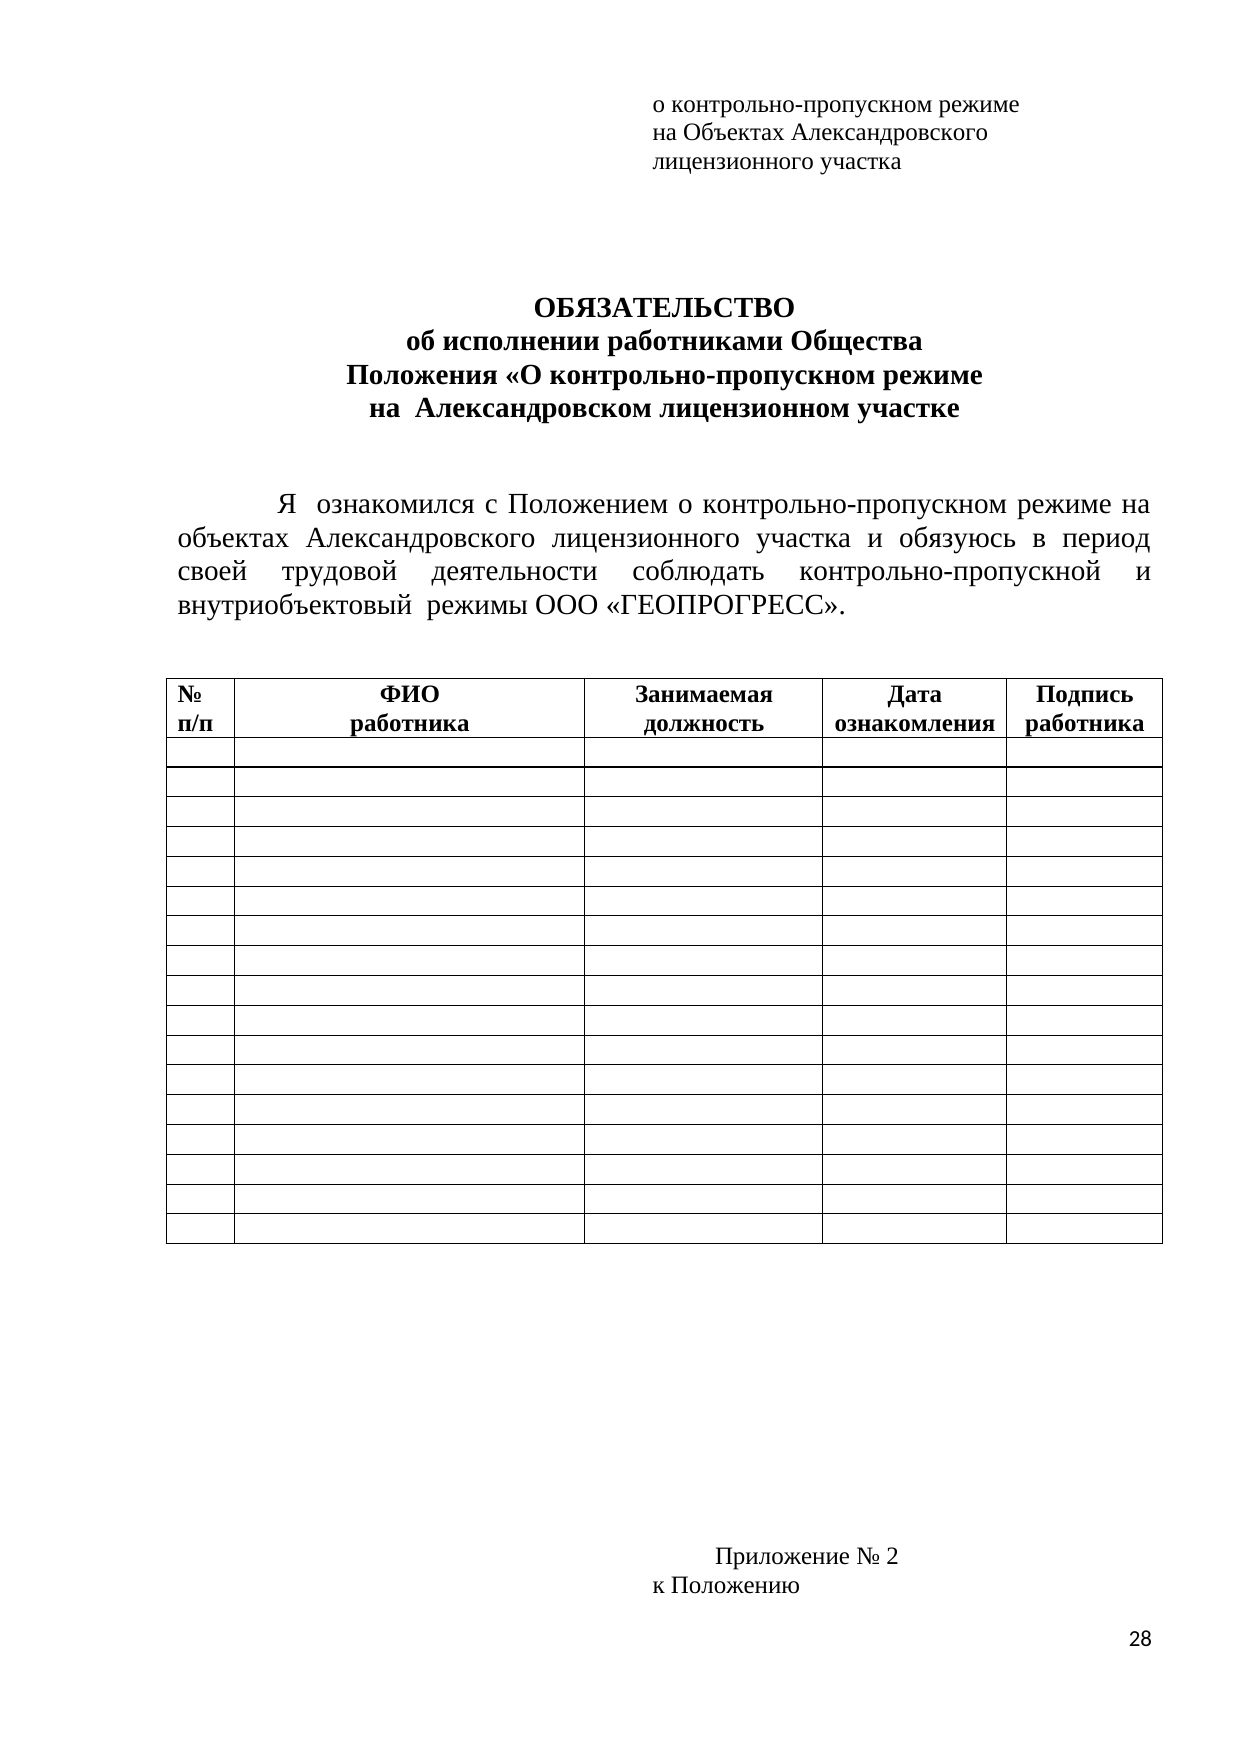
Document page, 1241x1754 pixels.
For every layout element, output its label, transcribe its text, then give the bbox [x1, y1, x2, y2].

table_cell [585, 797, 822, 826]
table_cell [585, 1036, 822, 1064]
table_cell [235, 738, 584, 766]
table_cell [585, 1185, 822, 1213]
table_cell [823, 1214, 1006, 1243]
table_cell [585, 916, 822, 945]
table_cell [823, 738, 1006, 766]
table_cell [1007, 887, 1162, 915]
table_cell [823, 1006, 1006, 1034]
table_cell [823, 976, 1006, 1005]
table_cell [1007, 1095, 1162, 1124]
text об исполнении работниками Общества [177, 323, 1152, 357]
text ОБЯЗАТЕЛЬСТВО [177, 290, 1152, 323]
table_cell [167, 1125, 234, 1154]
table_header ФИО работника [235, 679, 584, 737]
text Положения «О контрольно-пропускном режиме [177, 357, 1152, 391]
table_cell [167, 738, 234, 766]
table_cell [167, 1185, 234, 1213]
table_cell [1007, 1065, 1162, 1094]
table_cell [235, 1036, 584, 1064]
table_header № п/п [167, 679, 234, 737]
table_cell [823, 1155, 1006, 1183]
table_cell [585, 1095, 822, 1124]
table_cell [235, 797, 584, 826]
table_cell [1007, 857, 1162, 886]
table_cell [823, 1065, 1006, 1094]
table_cell [235, 887, 584, 915]
table_cell [167, 887, 234, 915]
table_cell [167, 1155, 234, 1183]
text на Объектах Александровского [177, 117, 1152, 146]
table_cell [1007, 1185, 1162, 1213]
table_cell [823, 1036, 1006, 1064]
table_cell [585, 1125, 822, 1154]
table_cell [235, 946, 584, 975]
table_cell [167, 1006, 234, 1034]
table_cell [167, 916, 234, 945]
text о контрольно-пропускном режиме [177, 89, 1152, 117]
table_cell [585, 976, 822, 1005]
table_cell [1007, 1214, 1162, 1243]
table_cell [823, 887, 1006, 915]
table_cell [823, 946, 1006, 975]
table_cell [235, 768, 584, 796]
table_cell [235, 1155, 584, 1183]
table_cell [1007, 797, 1162, 826]
table_cell [823, 857, 1006, 886]
table_cell [585, 768, 822, 796]
table_cell [167, 768, 234, 796]
table_cell [167, 1036, 234, 1064]
table_cell [1007, 946, 1162, 975]
text к Положению [177, 1570, 1152, 1599]
table_cell [167, 827, 234, 856]
text лицензионного участка [177, 146, 1152, 175]
table_cell [167, 857, 234, 886]
table_cell [1007, 976, 1162, 1005]
table_cell [235, 1125, 584, 1154]
table_cell [585, 857, 822, 886]
table_cell [823, 1125, 1006, 1154]
table_cell [167, 1065, 234, 1094]
table_cell [1007, 1036, 1162, 1064]
table_cell [167, 946, 234, 975]
table_cell [235, 1095, 584, 1124]
table_cell [167, 1214, 234, 1243]
table_cell [823, 1185, 1006, 1213]
table_cell [235, 1185, 584, 1213]
table_header Подпись работника [1007, 679, 1162, 737]
table_cell [235, 1214, 584, 1243]
table_cell [585, 946, 822, 975]
table_cell [585, 1155, 822, 1183]
subtitle Приложение № 2 [177, 1541, 1122, 1570]
table_cell [167, 797, 234, 826]
table_cell [585, 827, 822, 856]
table_cell [1007, 1125, 1162, 1154]
table_cell [823, 768, 1006, 796]
table_cell [1007, 916, 1162, 945]
table_cell [235, 857, 584, 886]
table_cell [1007, 1155, 1162, 1183]
table_cell [823, 797, 1006, 826]
table_cell [235, 1065, 584, 1094]
table_cell [585, 1065, 822, 1094]
table_cell [167, 1095, 234, 1124]
table_cell [823, 916, 1006, 945]
table_cell [1007, 738, 1162, 766]
text на Александровском лицензионном участке [177, 391, 1152, 424]
table_cell [235, 916, 584, 945]
table_cell [585, 1006, 822, 1034]
table_cell [1007, 827, 1162, 856]
table_cell [235, 827, 584, 856]
table_cell [823, 1095, 1006, 1124]
table_cell [823, 827, 1006, 856]
table_header Занимаемая должность [585, 679, 822, 737]
text Я ознакомился с Положением о контрольно-пропускном режиме на объектах Александровского лицензионного участка и обязуюсь в период своей трудовой деятельности соблюдать контрольно-пропускной и внутриобъектовый режимы ООО «ГЕОПРОГРЕСС». [177, 486, 1152, 621]
table_cell [1007, 768, 1162, 796]
table_cell [585, 738, 822, 766]
table_cell [235, 976, 584, 1005]
table_cell [585, 1214, 822, 1243]
table_cell [1007, 1006, 1162, 1034]
table_cell [167, 976, 234, 1005]
table_cell [585, 887, 822, 915]
table_header Дата ознакомления [823, 679, 1006, 737]
table_cell [235, 1006, 584, 1034]
